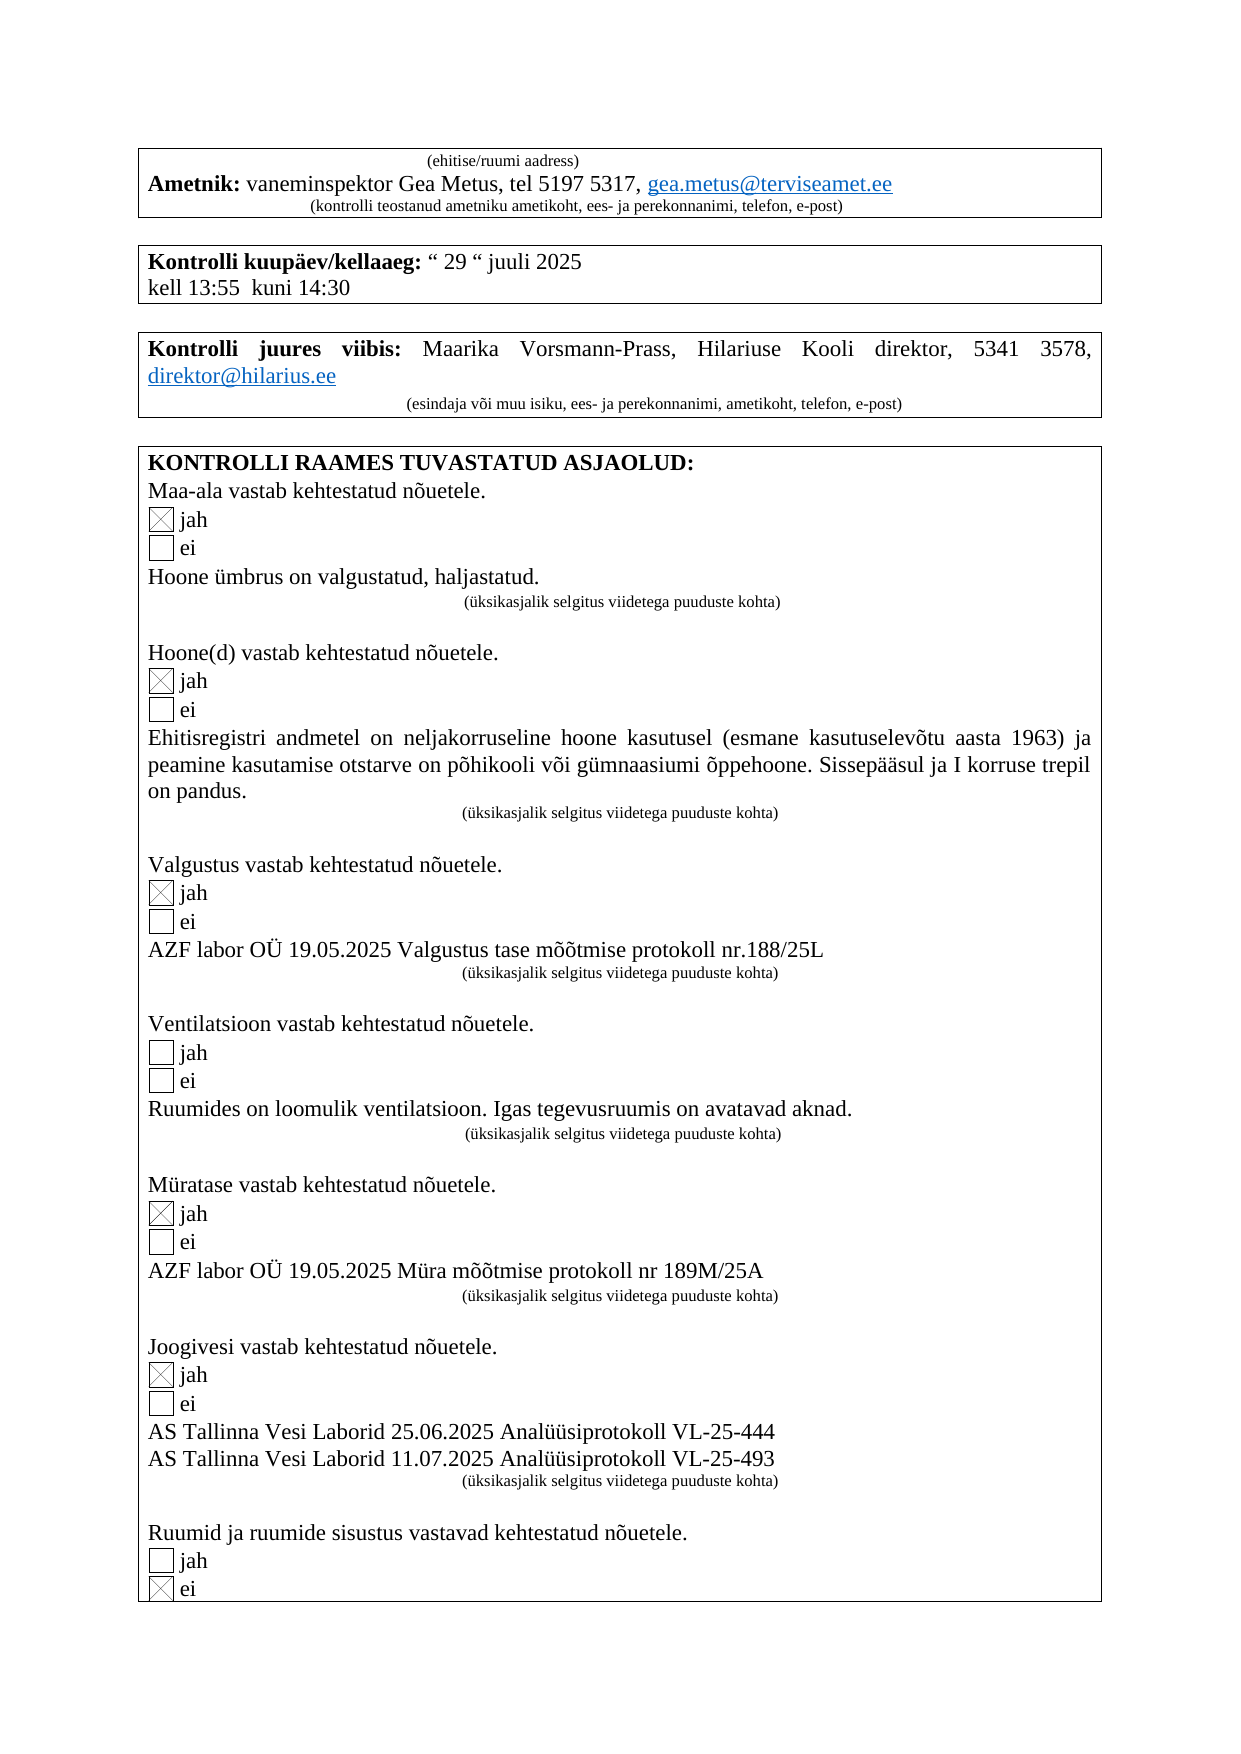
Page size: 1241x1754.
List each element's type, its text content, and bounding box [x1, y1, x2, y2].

text (üksikasjalik selgitus viidetega puuduste kohta) [148, 803, 1093, 822]
text jah [139, 876, 1101, 905]
text ei [139, 531, 1101, 560]
text Hoone ümbrus on valgustatud, haljastatud. [139, 560, 1101, 588]
text ei [139, 905, 1101, 933]
text ei [139, 1387, 1101, 1415]
text Hoone(d) vastab kehtestatud nõuetele. [139, 636, 1101, 664]
text (ehitise/ruumi aadress) [139, 149, 1101, 170]
text AZF labor OÜ 19.05.2025 Müra mõõtmise protokoll nr 189M/25A [139, 1254, 1101, 1282]
text ei [139, 693, 1101, 721]
text jah [139, 1358, 1101, 1387]
text ei [139, 1225, 1101, 1254]
text Ventilatsioon vastab kehtestatud nõuetele. [139, 1007, 1101, 1036]
text Joogivesi vastab kehtestatud nõuetele. [139, 1330, 1101, 1358]
text Ruumid ja ruumide sisustus vastavad kehtestatud nõuetele. [139, 1515, 1101, 1544]
text (kontrolli teostanud ametniku ametikoht, ees- ja perekonnanimi, telefon, e-post) [139, 193, 1101, 217]
text (üksikasjalik selgitus viidetega puuduste kohta) [139, 1282, 1101, 1304]
text (üksikasjalik selgitus viidetega puuduste kohta) [148, 963, 1093, 982]
text Maa-ala vastab kehtestatud nõuetele. [139, 474, 1101, 503]
text (üksikasjalik selgitus viidetega puuduste kohta) [139, 1121, 1101, 1143]
text ei [139, 1064, 1101, 1092]
text AS Tallinna Vesi Laborid 11.07.2025 Analüüsiprotokoll VL-25-493 [148, 1444, 1093, 1471]
text jah [139, 664, 1101, 693]
text AZF labor OÜ 19.05.2025 Valgustus tase mõõtmise protokoll nr.188/25L [139, 933, 1101, 963]
text jah [139, 1197, 1101, 1225]
text Kontrolli juures viibis: Maarika Vorsmann-Prass, Hilariuse Kooli direktor, 5341 3578, direktor@hilarius.ee (esindaja või muu isiku, ees- ja perekonnanimi, ametikoht, telefon, e-post) [139, 333, 1101, 417]
text Ehitisregistri andmetel on neljakorruseline hoone kasutusel (esmane kasutuselevõtu aasta 1963) ja peamine kasutamise otstarve on põhikooli või gümnaasiumi õppehoone. Sissepääsul ja I korruse trepil on pandus. [139, 721, 1101, 803]
text Ruumides on loomulik ventilatsioon. Igas tegevusruumis on avatavad aknad. [139, 1092, 1101, 1121]
text jah [139, 1036, 1101, 1064]
text (üksikasjalik selgitus viidetega puuduste kohta) [148, 1471, 1093, 1490]
text Ametnik: vaneminspektor Gea Metus, tel 5197 5317, gea.metus@terviseamet.ee [148, 170, 1093, 193]
text kell 13:55 kuni 14:30 [139, 271, 1101, 303]
text AS Tallinna Vesi Laborid 25.06.2025 Analüüsiprotokoll VL-25-444 [139, 1415, 1101, 1444]
text (üksikasjalik selgitus viidetega puuduste kohta) [139, 588, 1101, 611]
text Kontrolli kuupäev/kellaaeg: “ 29 “ juuli 2025 [139, 246, 1101, 271]
text ei [139, 1572, 1101, 1601]
text Valgustus vastab kehtestatud nõuetele. [139, 848, 1101, 876]
text jah [139, 1544, 1101, 1572]
text jah [139, 503, 1101, 531]
text KONTROLLI RAAMES TUVASTATUD ASJAOLUD: [139, 447, 1101, 474]
text Müratase vastab kehtestatud nõuetele. [139, 1168, 1101, 1197]
